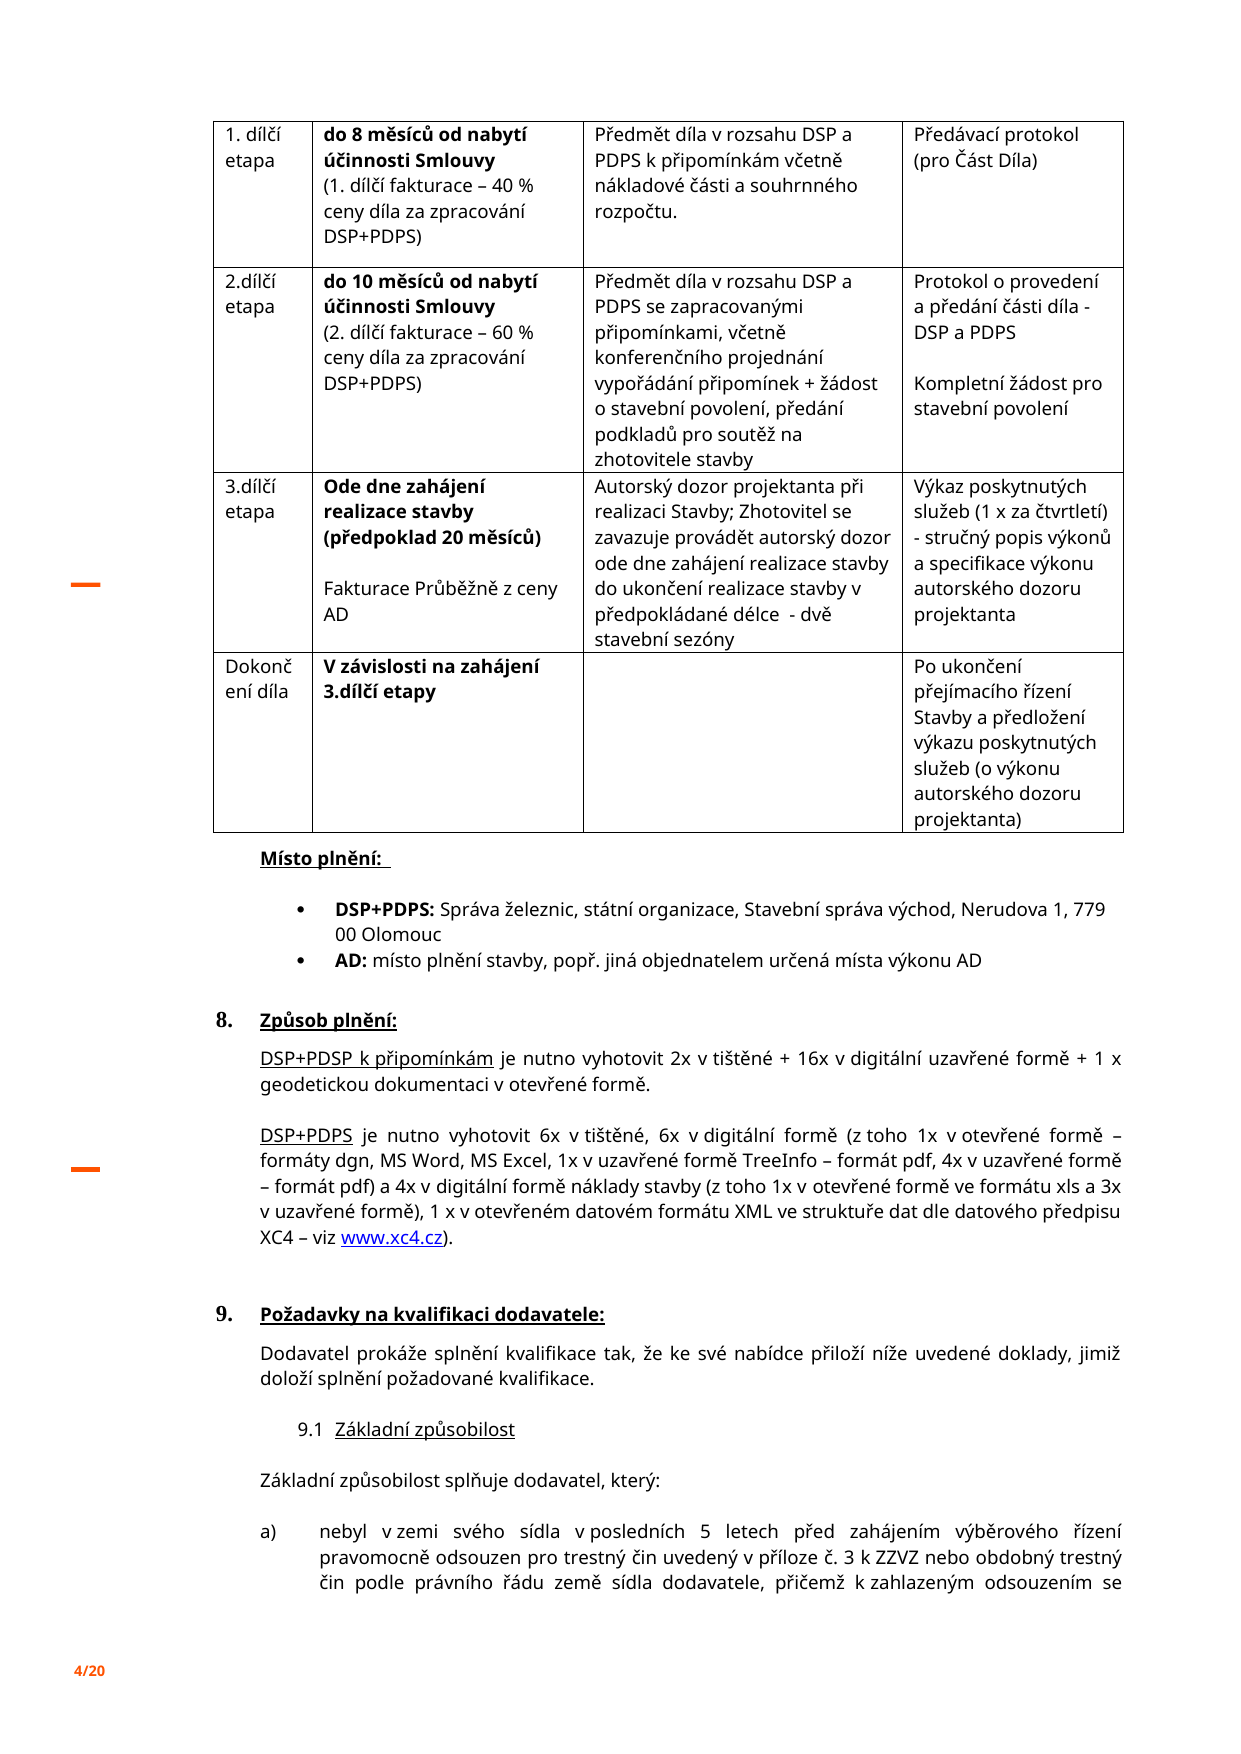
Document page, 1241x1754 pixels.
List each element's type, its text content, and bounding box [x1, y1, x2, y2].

table_cell 2.dílčí etapa [214, 268, 312, 472]
text Místo plnění: [260, 845, 1122, 871]
table_cell Protokol o provedení a předání části díla -DSP a PDPS Kompletní žádost pro stavební povolení [903, 268, 1123, 472]
list AD: místo plnění stavby, popř. jiná objednatelem určená místa výkonu AD [297, 947, 1122, 973]
list Požadavky na kvalifikaci dodavatele: [216, 1301, 1122, 1327]
table_cell [584, 653, 902, 832]
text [260, 1518, 1122, 1595]
table_cell Autorský dozor projektanta při realizaci Stavby; Zhotovitel se zavazuje provádět autorský dozor ode dne zahájení realizace stavby do ukončení realizace stavby v předpokládané délce - dvě stavební sezóny [584, 473, 902, 652]
table_cell Předmět díla v rozsahu DSP a PDPS se zapracovanými připomínkami, včetně konferenčního projednání vypořádání připomínek + žádost o stavební povolení, předání podkladů pro soutěž na zhotovitele stavby [584, 268, 902, 472]
table_cell Dokončení díla [214, 653, 312, 832]
table_cell V závislosti na zahájení 3.dílčí etapy [313, 653, 583, 832]
table_cell Výkaz poskytnutých služeb (1 x za čtvrtletí) - stručný popis výkonů a specifikace výkonu autorského dozoru projektanta [903, 473, 1123, 652]
text DSP+PDPS je nutno vyhotovit 6x v tištěné, 6x v digitální formě (z toho 1x v otevřené formě – formáty dgn, MS Word, MS Excel, 1x v uzavřené formě TreeInfo – formát pdf, 4x v uzavřené formě – formát pdf) a 4x v digitální formě náklady stavby (z toho 1x v otevřené formě ve formátu xls a 3x v uzavřené formě), 1 x v otevřeném datovém formátu XML ve struktuře dat dle datového předpisu XC4 – viz www.xc4.cz). [260, 1122, 1122, 1249]
table_cell Ode dne zahájení realizace stavby (předpoklad 20 měsíců) Fakturace Průběžně z ceny AD [313, 473, 583, 652]
table_header do 8 měsíců od nabytí účinnosti Smlouvy (1. dílčí fakturace – 40 % ceny díla za zpracování DSP+PDPS) [313, 122, 583, 267]
text Dodavatel prokáže splnění kvalifikace tak, že ke své nabídce přiloží níže uvedené doklady, jimiž doloží splnění požadované kvalifikace. [260, 1340, 1122, 1391]
text Základní způsobilost splňuje dodavatel, který: [216, 1467, 1122, 1493]
list DSP+PDPS: Správa železnic, státní organizace, Stavební správa východ, Nerudova 1, 779 00 Olomouc [297, 896, 1122, 947]
table_header Předávací protokol (pro Část Díla) [903, 122, 1123, 267]
table_cell do 10 měsíců od nabytí účinnosti Smlouvy (2. dílčí fakturace – 60 % ceny díla za zpracování DSP+PDPS) [313, 268, 583, 472]
list Základní způsobilost [297, 1416, 1122, 1442]
table_cell Po ukončení přejímacího řízení Stavby a předložení výkazu poskytnutých služeb (o výkonu autorského dozoru projektanta) [903, 653, 1123, 832]
list Způsob plnění: [216, 1006, 1122, 1033]
table_cell 3.dílčí etapa [214, 473, 312, 652]
text DSP+PDSP k připomínkám je nutno vyhotovit 2x v tištěné + 16x v digitální uzavřené formě + 1 x geodetickou dokumentaci v otevřené formě. [260, 1045, 1122, 1096]
table_header Předmět díla v rozsahu DSP a PDPS k připomínkám včetně nákladové části a souhrnného rozpočtu. [584, 122, 902, 267]
table_header 1. dílčí etapa [214, 122, 312, 267]
